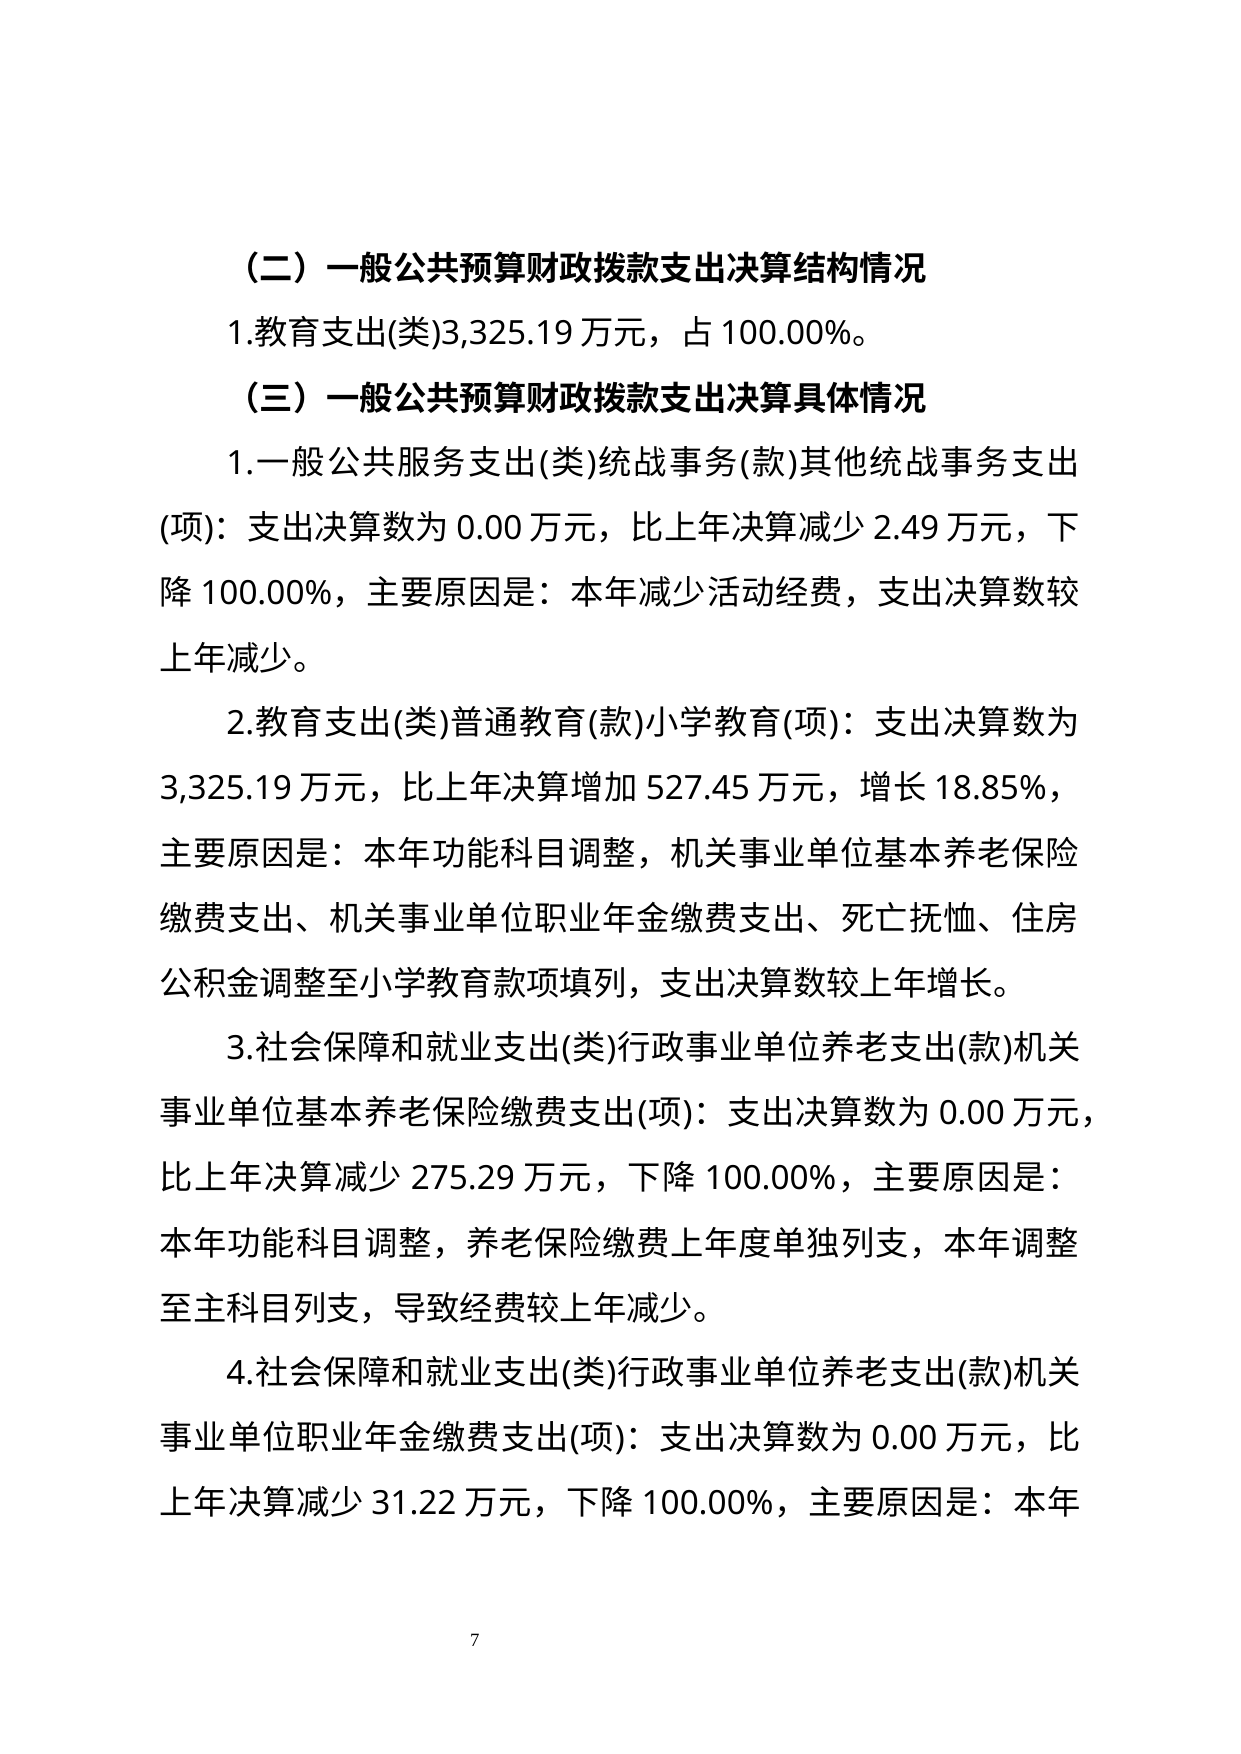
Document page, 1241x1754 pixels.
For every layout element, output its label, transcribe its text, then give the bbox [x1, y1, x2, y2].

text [159, 1338, 1081, 1533]
text 3.社会保障和就业支出(类)行政事业单位养老支出(款)机关事业单位基本养老保险缴费支出(项)：支出决算数为0.00万元，比上年决算减少275.29万元，下降100.00%，主要原因是：本年功能科目调整，养老保险缴费上年度单独列支，本年调整至主科目列支，导致经费较上年减少。 [159, 1013, 1081, 1338]
text （三）一般公共预算财政拨款支出决算具体情况 [159, 363, 1081, 428]
text 1.一般公共服务支出(类)统战事务(款)其他统战事务支出(项)：支出决算数为0.00万元，比上年决算减少2.49万元，下降100.00%，主要原因是：本年减少活动经费，支出决算数较上年减少。 [159, 428, 1081, 688]
text 1.教育支出(类)3,325.19万元，占100.00%。 [159, 298, 1081, 363]
text （二）一般公共预算财政拨款支出决算结构情况 [159, 233, 1081, 298]
text 2.教育支出(类)普通教育(款)小学教育(项)：支出决算数为3,325.19万元，比上年决算增加527.45万元，增长18.85%，主要原因是：本年功能科目调整，机关事业单位基本养老保险缴费支出、机关事业单位职业年金缴费支出、死亡抚恤、住房公积金调整至小学教育款项填列，支出决算数较上年增长。 [159, 688, 1081, 1013]
